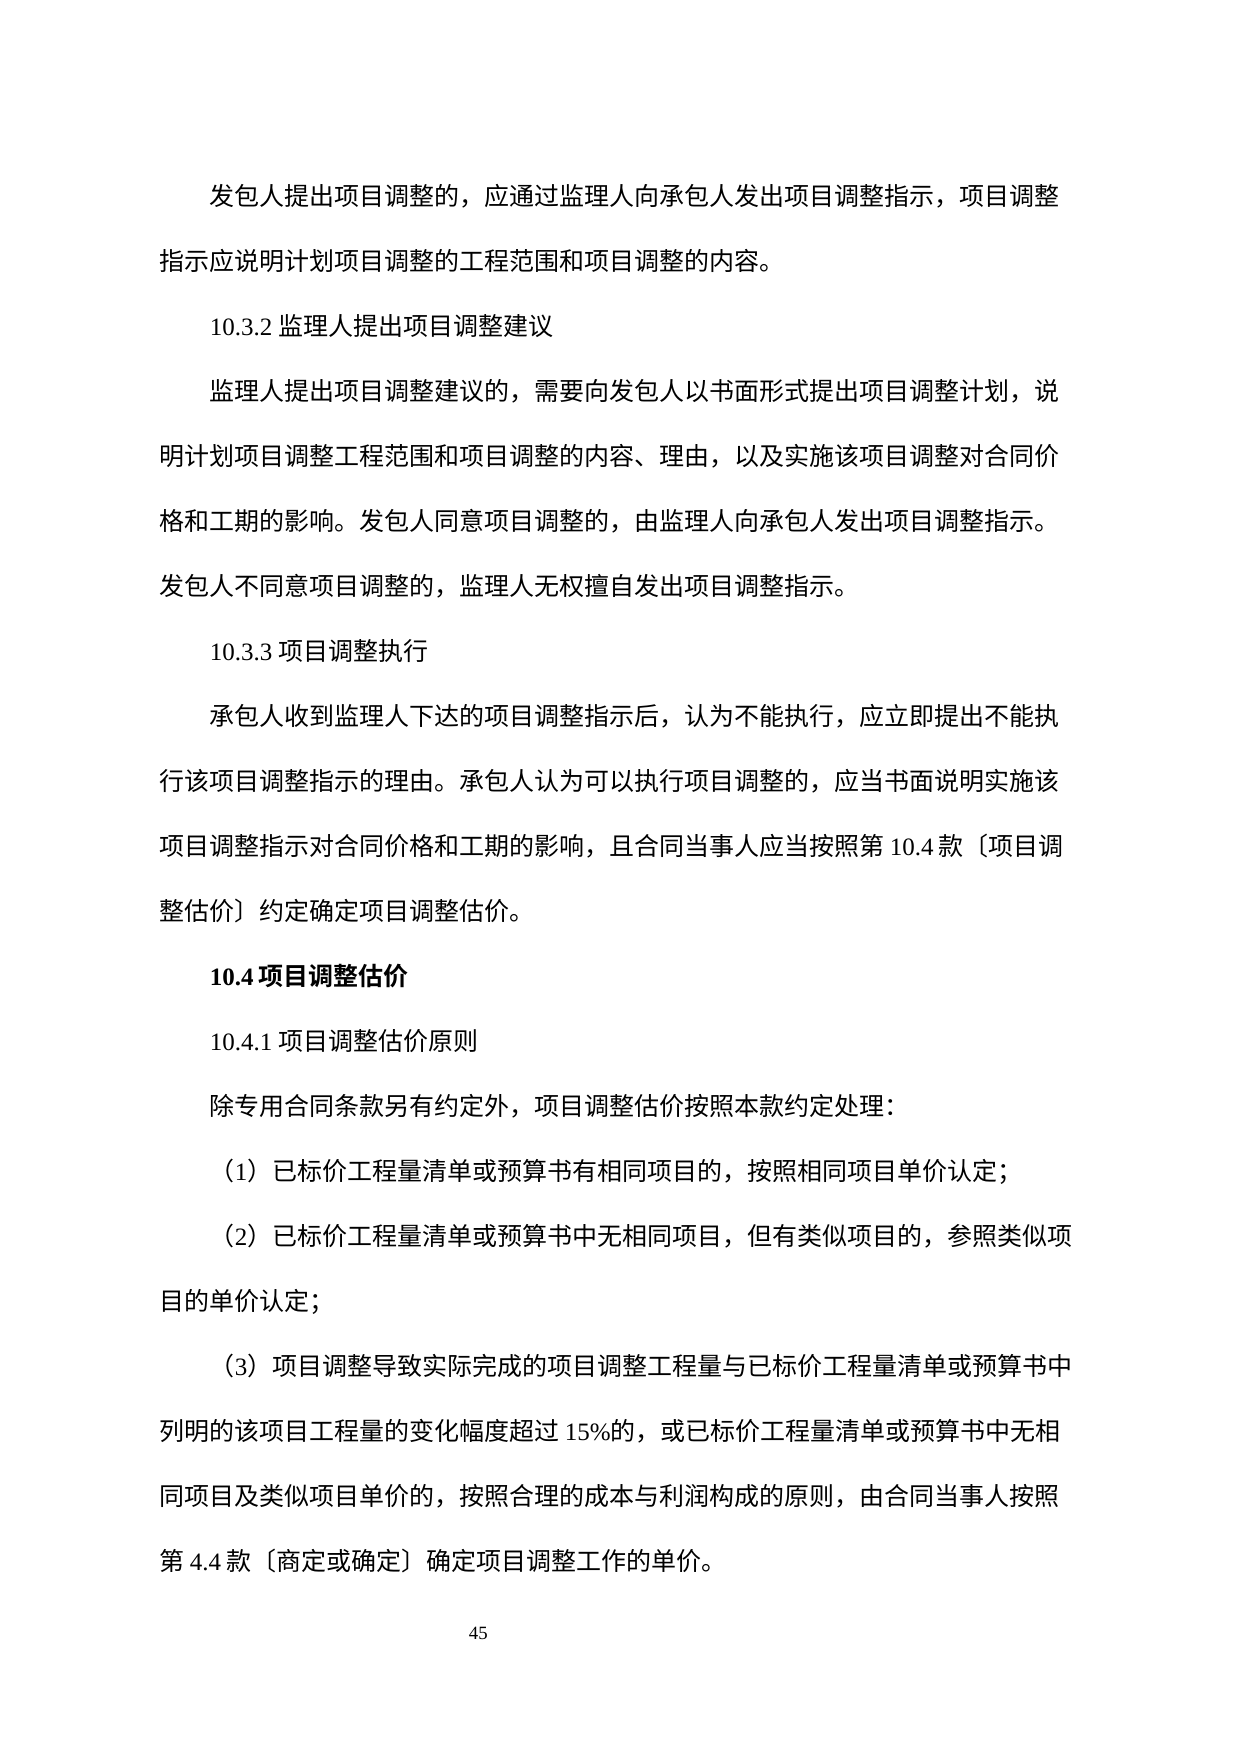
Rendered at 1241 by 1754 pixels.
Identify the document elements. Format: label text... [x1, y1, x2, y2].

text （1）已标价工程量清单或预算书有相同项目的，按照相同项目单价认定； [159, 1137, 1078, 1202]
text 承包人收到监理人下达的项目调整指示后，认为不能执行，应立即提出不能执行该项目调整指示的理由。承包人认为可以执行项目调整的，应当书面说明实施该项目调整指示对合同价格和工期的影响，且合同当事人应当按照第10.4款〔项目调整估价〕约定确定项目调整估价。 [159, 682, 1078, 942]
text 10.3.3 项目调整执行 [159, 617, 1078, 682]
text （3）项目调整导致实际完成的项目调整工程量与已标价工程量清单或预算书中列明的该项目工程量的变化幅度超过15%的，或已标价工程量清单或预算书中无相同项目及类似项目单价的，按照合理的成本与利润构成的原则，由合同当事人按照第4.4款〔商定或确定〕确定项目调整工作的单价。 [159, 1332, 1078, 1592]
text 除专用合同条款另有约定外，项目调整估价按照本款约定处理： [159, 1072, 1078, 1137]
text 发包人提出项目调整的，应通过监理人向承包人发出项目调整指示，项目调整指示应说明计划项目调整的工程范围和项目调整的内容。 [159, 162, 1078, 292]
text 监理人提出项目调整建议的，需要向发包人以书面形式提出项目调整计划，说明计划项目调整工程范围和项目调整的内容、理由，以及实施该项目调整对合同价格和工期的影响。发包人同意项目调整的，由监理人向承包人发出项目调整指示。发包人不同意项目调整的，监理人无权擅自发出项目调整指示。 [159, 357, 1078, 617]
text 10.3.2 监理人提出项目调整建议 [159, 292, 1078, 357]
text （2）已标价工程量清单或预算书中无相同项目，但有类似项目的，参照类似项目的单价认定； [159, 1202, 1078, 1332]
text 10.4.1 项目调整估价原则 [159, 1007, 1078, 1072]
text 10.4项目调整估价 [159, 942, 1078, 1007]
